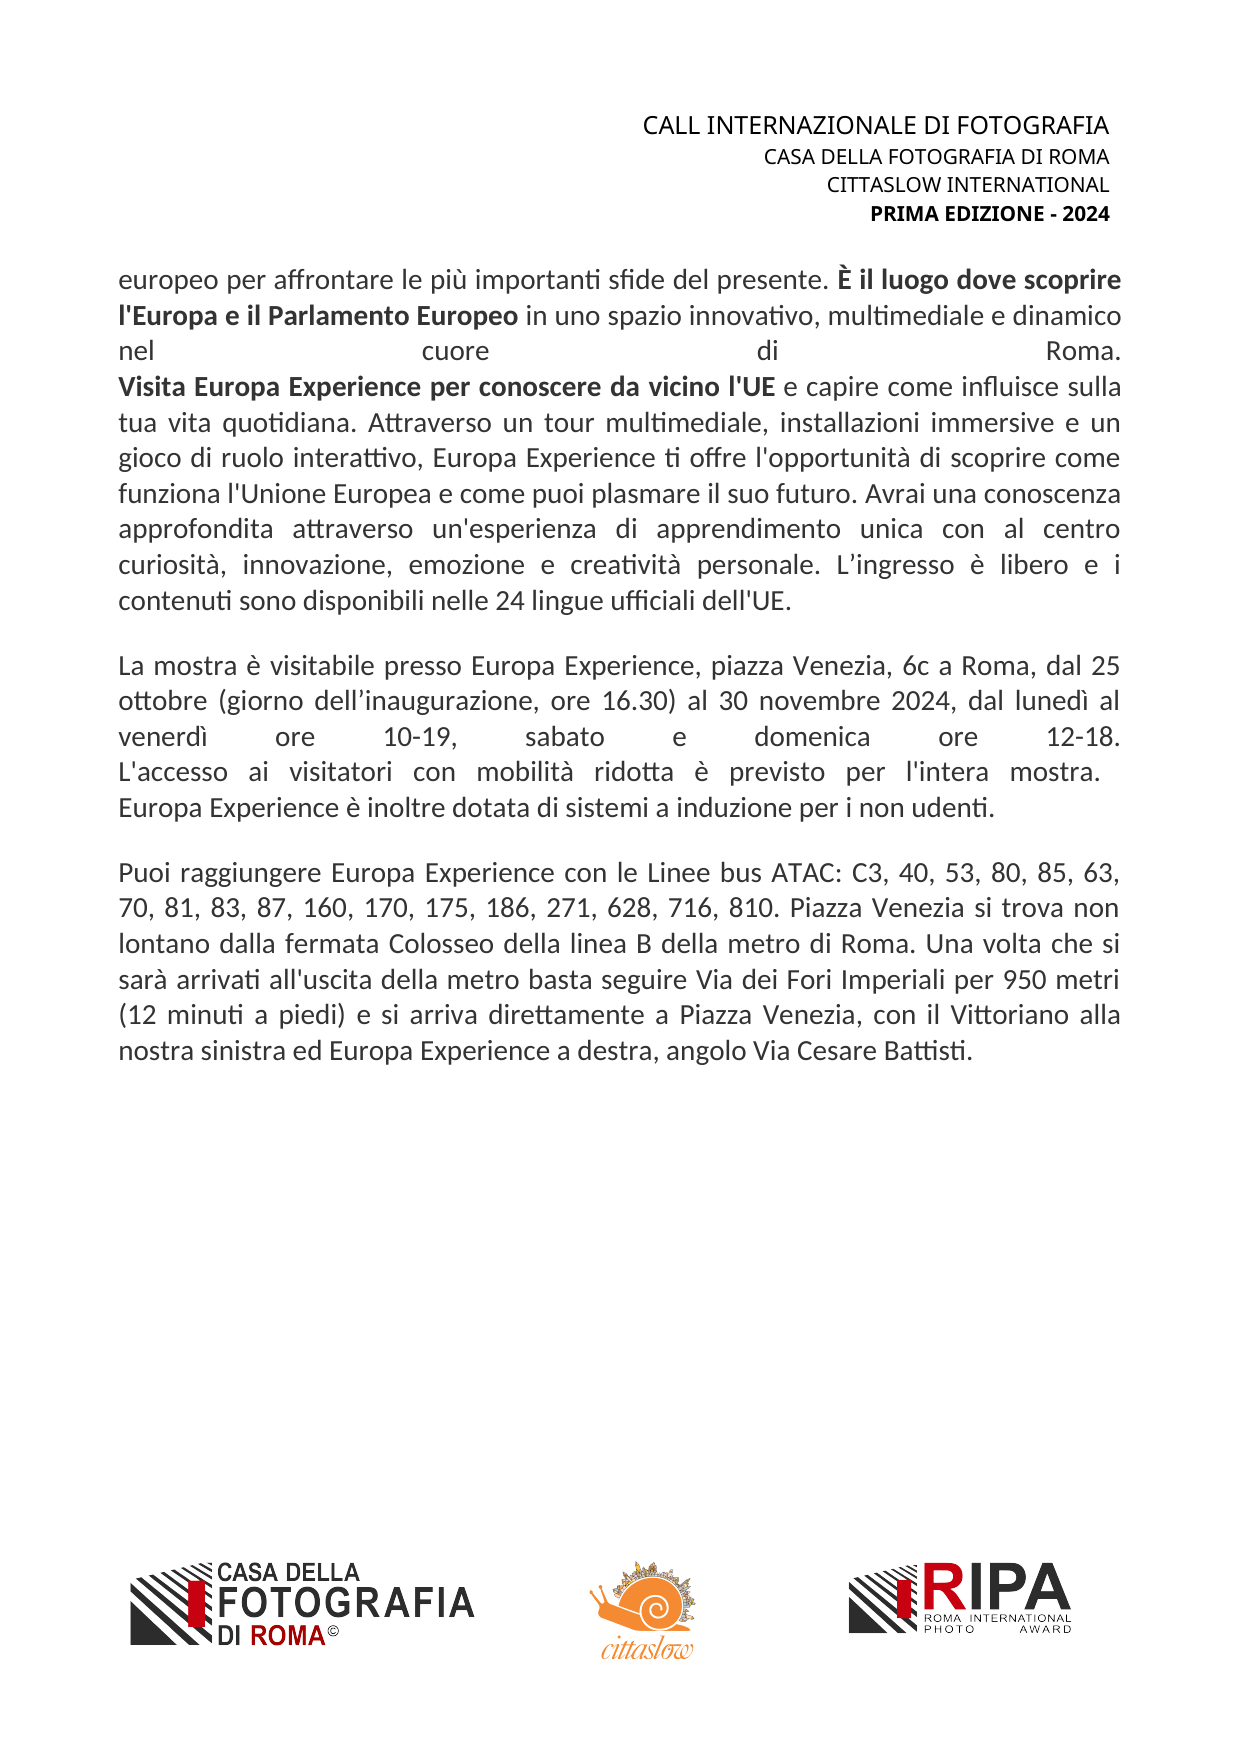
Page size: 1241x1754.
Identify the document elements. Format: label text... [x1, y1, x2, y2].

picture [847, 1561, 1073, 1635]
text Puoi raggiungere Europa Experience con le Linee bus ATAC: C3, 40, 53, 80, 85, 63, 70, 81, 83, 87, 160, 170, 175, 186, 271, 628, 716, 810. Piazza Venezia si trova non lontano dalla fermata Colosseo della linea B della metro di Roma. Una volta che si sarà arrivati all'uscita della metro basta seguire Via dei Fori Imperiali per 950 metri (12 minuti a piedi) e si arriva direttamente a Piazza Venezia, con il Vittoriano alla nostra sinistra ed Europa Experience a destra, angolo Via Cesare Battisti. [118, 854, 1122, 1068]
picture [129, 1561, 476, 1647]
picture [589, 1561, 696, 1668]
text La mostra è visitabile presso Europa Experience, piazza Venezia, 6c a Roma, dal 25 ottobre (giorno dell’inaugurazione, ore 16.30) al 30 novembre 2024, dal lunedì al venerdì ore 10-19, sabato e domenica ore 12-18. L'accesso ai visitatori con mobilità ridotta è previsto per l'intera mostra. Europa Experience è inoltre dotata di sistemi a induzione per i non udenti. [118, 647, 1122, 825]
